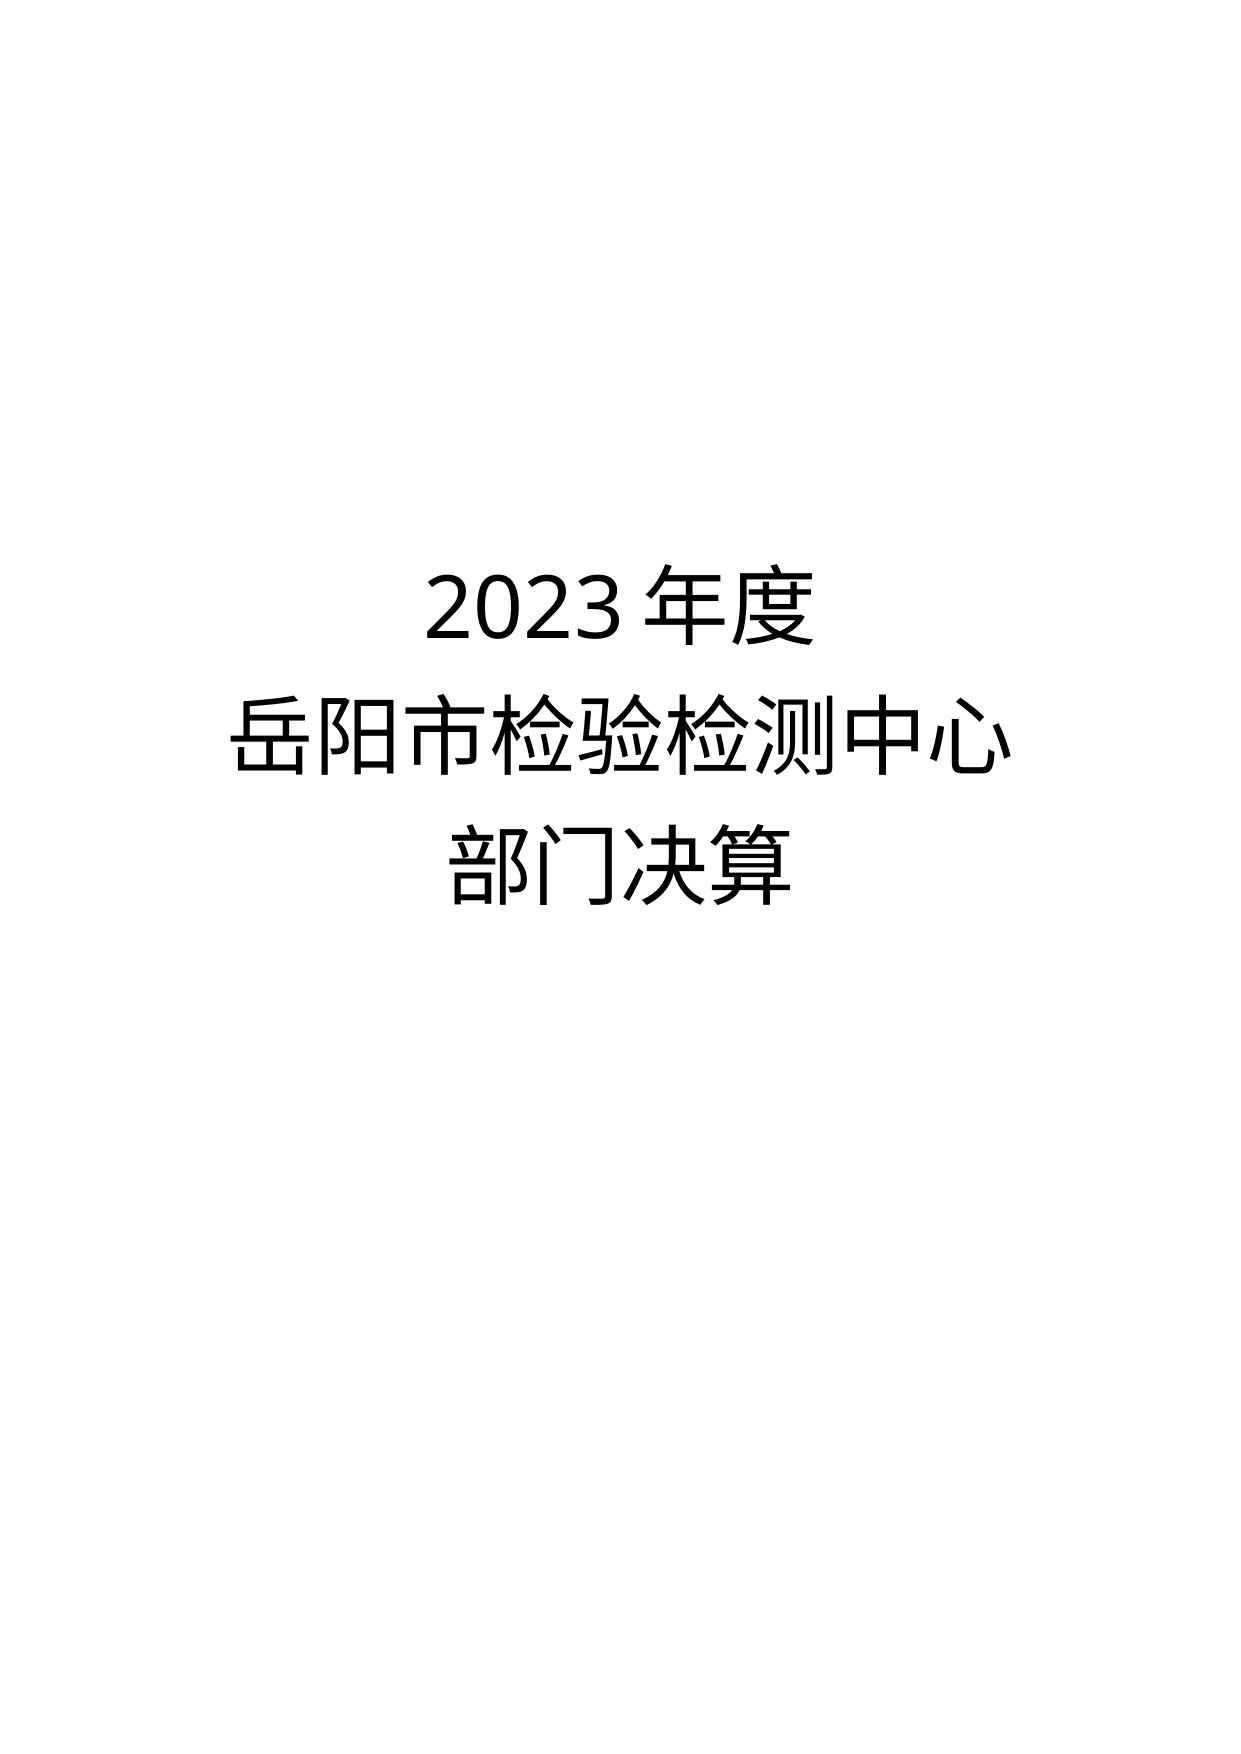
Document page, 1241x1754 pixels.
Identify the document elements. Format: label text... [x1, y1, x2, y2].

text 2023年度 [75, 536, 1165, 666]
text 部门决算 [75, 796, 1165, 926]
text 岳阳市检验检测中心 [75, 666, 1165, 796]
